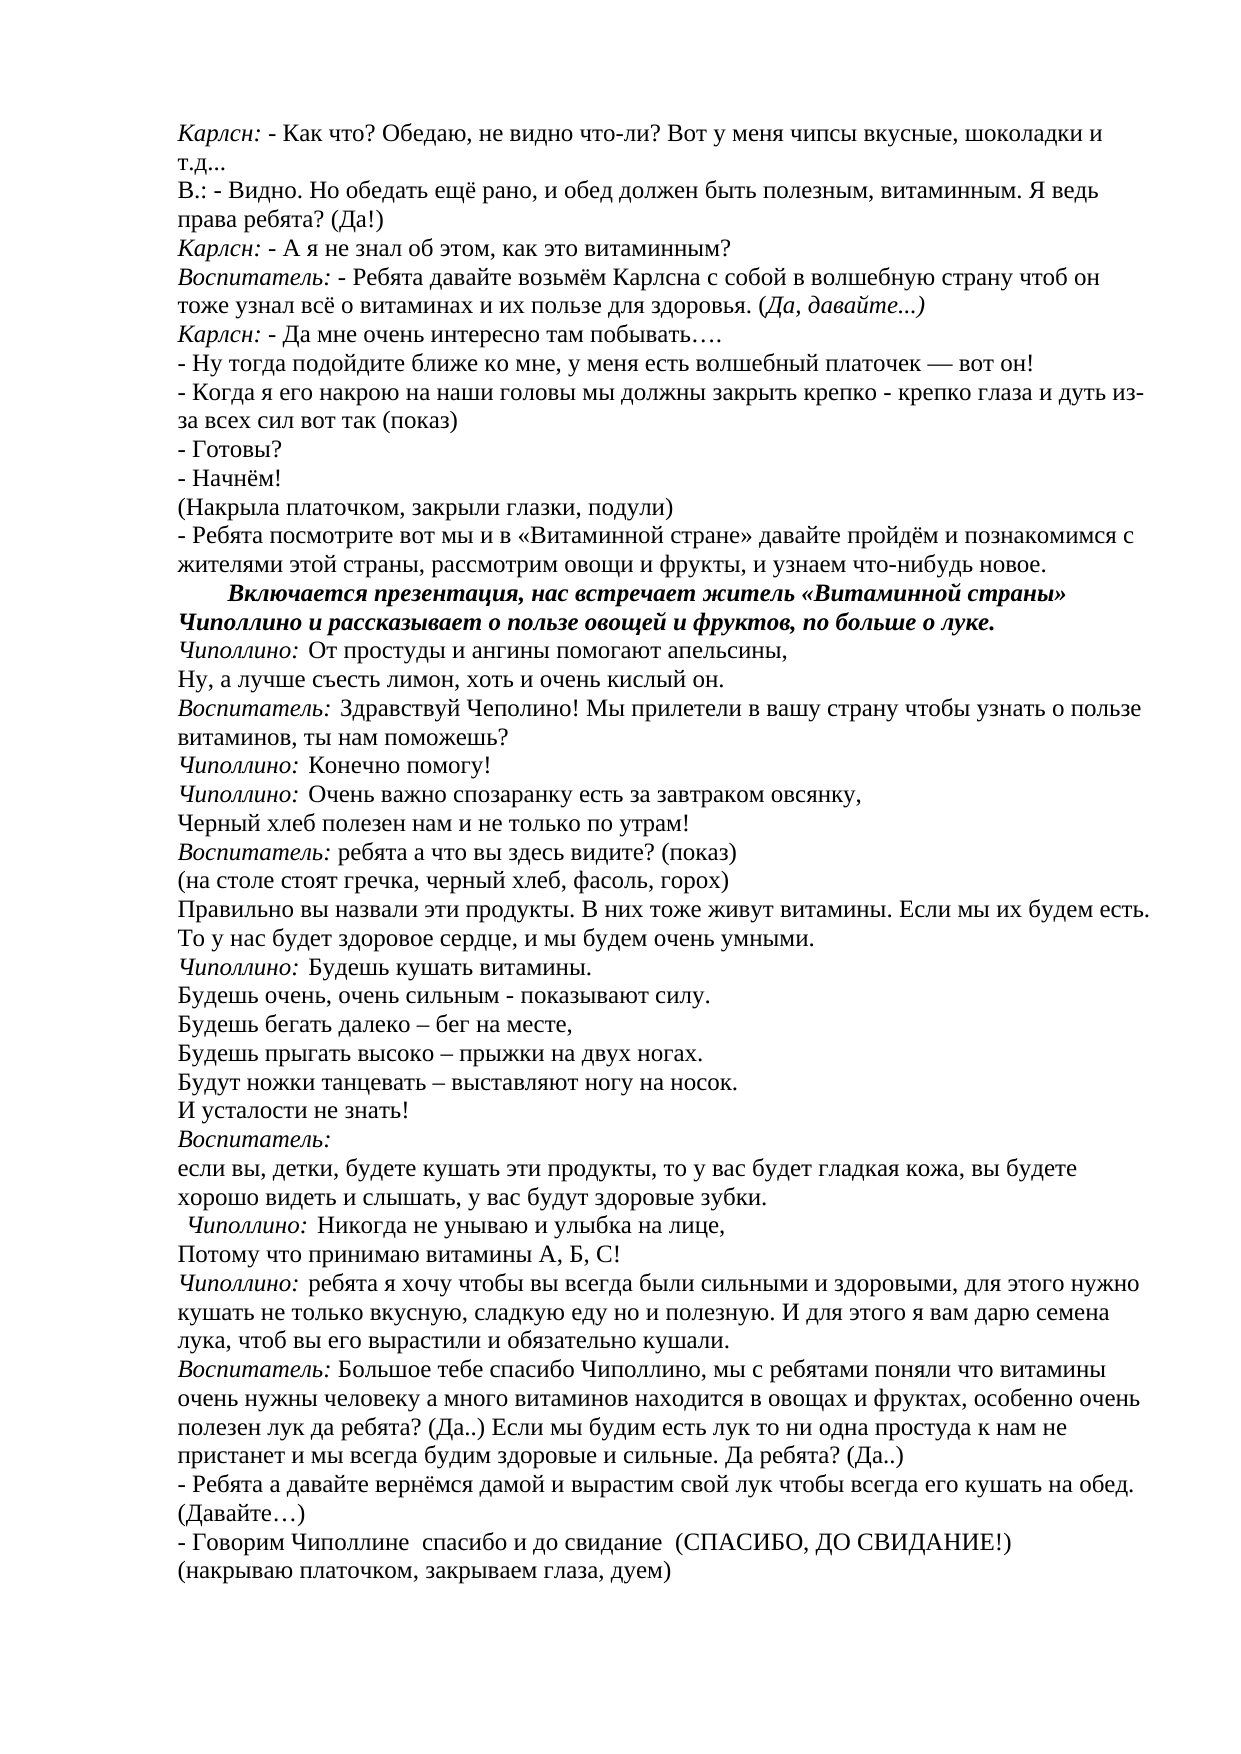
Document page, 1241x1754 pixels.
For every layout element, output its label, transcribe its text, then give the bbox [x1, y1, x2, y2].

text Черный хлеб полезен нам и не только по утрам! [177, 808, 1152, 837]
text - Готовы? [177, 434, 1152, 463]
text Воспитатель: ребята а что вы здесь видите? (показ) [177, 837, 1152, 866]
text (накрываю платочком, закрываем глаза, дуем) [177, 1556, 1152, 1584]
text Чиполлино: ребята я хочу чтобы вы всегда были сильными и здоровыми, для этого нужно кушать не только вкусную, сладкую еду но и полезную. И для этого я вам дарю семена лука, чтоб вы его вырастили и обязательно кушали. [177, 1268, 1152, 1354]
text Чиполлино: Конечно помогу! [177, 751, 1152, 779]
text Будут ножки танцевать – выставляют ногу на носок. [177, 1067, 1152, 1096]
text Карлсн: - А я не знал об этом, как это витаминным? [177, 233, 1152, 262]
text если вы, детки, будете кушать эти продукты, то у вас будет гладкая кожа, вы будете хорошо видеть и слышать, у вас будут здоровые зубки. [177, 1153, 1152, 1211]
text Будешь прыгать высоко – прыжки на двух ногах. [177, 1038, 1152, 1067]
text - Когда я его накрою на наши головы мы должны закрыть крепко - крепко глаза и дуть из-за всех сил вот так (показ) [177, 377, 1152, 434]
text И усталости не знать! [177, 1096, 1152, 1124]
text Воспитатель: Здравствуй Чеполино! Мы прилетели в вашу страну чтобы узнать о пользе витаминов, ты нам поможешь? [177, 693, 1152, 751]
text Будешь очень, очень сильным - показывают силу. [177, 981, 1152, 1009]
text Чиполлино: От простуды и ангины помогают апельсины, [177, 636, 1152, 664]
text Чиполлино: Никогда не унываю и улыбка на лице, [177, 1211, 1152, 1239]
text Карлсн: - Как что? Обедаю, не видно что-ли? Вот у меня чипсы вкусные, шоколадки и т.д... [177, 118, 1152, 176]
text Включается презентация, нас встречает житель «Витаминной страны» Чиполлино и рассказывает о пользе овощей и фруктов, по больше о луке. [177, 578, 1152, 636]
text Будешь бегать далеко – бег на месте, [177, 1009, 1152, 1038]
text (на столе стоят гречка, черный хлеб, фасоль, горох) [177, 866, 1152, 894]
text Воспитатель: Большое тебе спасибо Чиполлино, мы с ребятами поняли что витамины очень нужны человеку а много витаминов находится в овощах и фруктах, особенно очень полезен лук да ребята? (Да..) Если мы будим есть лук то ни одна простуда к нам не пристанет и мы всегда будим здоровые и сильные. Да ребята? (Да..) [177, 1354, 1152, 1469]
text - Ребята посмотрите вот мы и в «Витаминной стране» давайте пройдём и познакомимся с жителями этой страны, рассмотрим овощи и фрукты, и узнаем что-нибудь новое. [177, 521, 1152, 578]
text Правильно вы назвали эти продукты. В них тоже живут витамины. Если мы их будем есть. То у нас будет здоровое сердце, и мы будем очень умными. [177, 894, 1152, 952]
text В.: - Видно. Но обедать ещё рано, и обед должен быть полезным, витаминным. Я ведь права ребята? (Да!) [177, 176, 1152, 233]
text - Начнём! [177, 463, 1152, 492]
text - Говорим Чиполлине спасибо и до свидание (СПАСИБО, ДО СВИДАНИЕ!) [177, 1527, 1152, 1556]
text Чиполлино: Будешь кушать витамины. [177, 952, 1152, 981]
text Потому что принимаю витамины А, Б, С! [177, 1239, 1152, 1268]
text Чиполлино: Очень важно спозаранку есть за завтраком овсянку, [177, 779, 1152, 808]
text Ну, а лучше съесть лимон, хоть и очень кислый он. [177, 664, 1152, 693]
text Воспитатель: - Ребята давайте возьмём Карлсна с собой в волшебную страну чтоб он тоже узнал всё о витаминах и их пользе для здоровья. (Да, давайте...) [177, 262, 1152, 319]
text - Ну тогда подойдите ближе ко мне, у меня есть волшебный платочек — вот он! [177, 348, 1152, 377]
text Карлсн: - Да мне очень интересно там побывать…. [177, 319, 1152, 348]
text Воспитатель: [177, 1124, 1152, 1153]
text (Накрыла платочком, закрыли глазки, подули) [177, 492, 1152, 521]
text - Ребята а давайте вернёмся дамой и вырастим свой лук чтобы всегда его кушать на обед. (Давайте…) [177, 1469, 1152, 1527]
